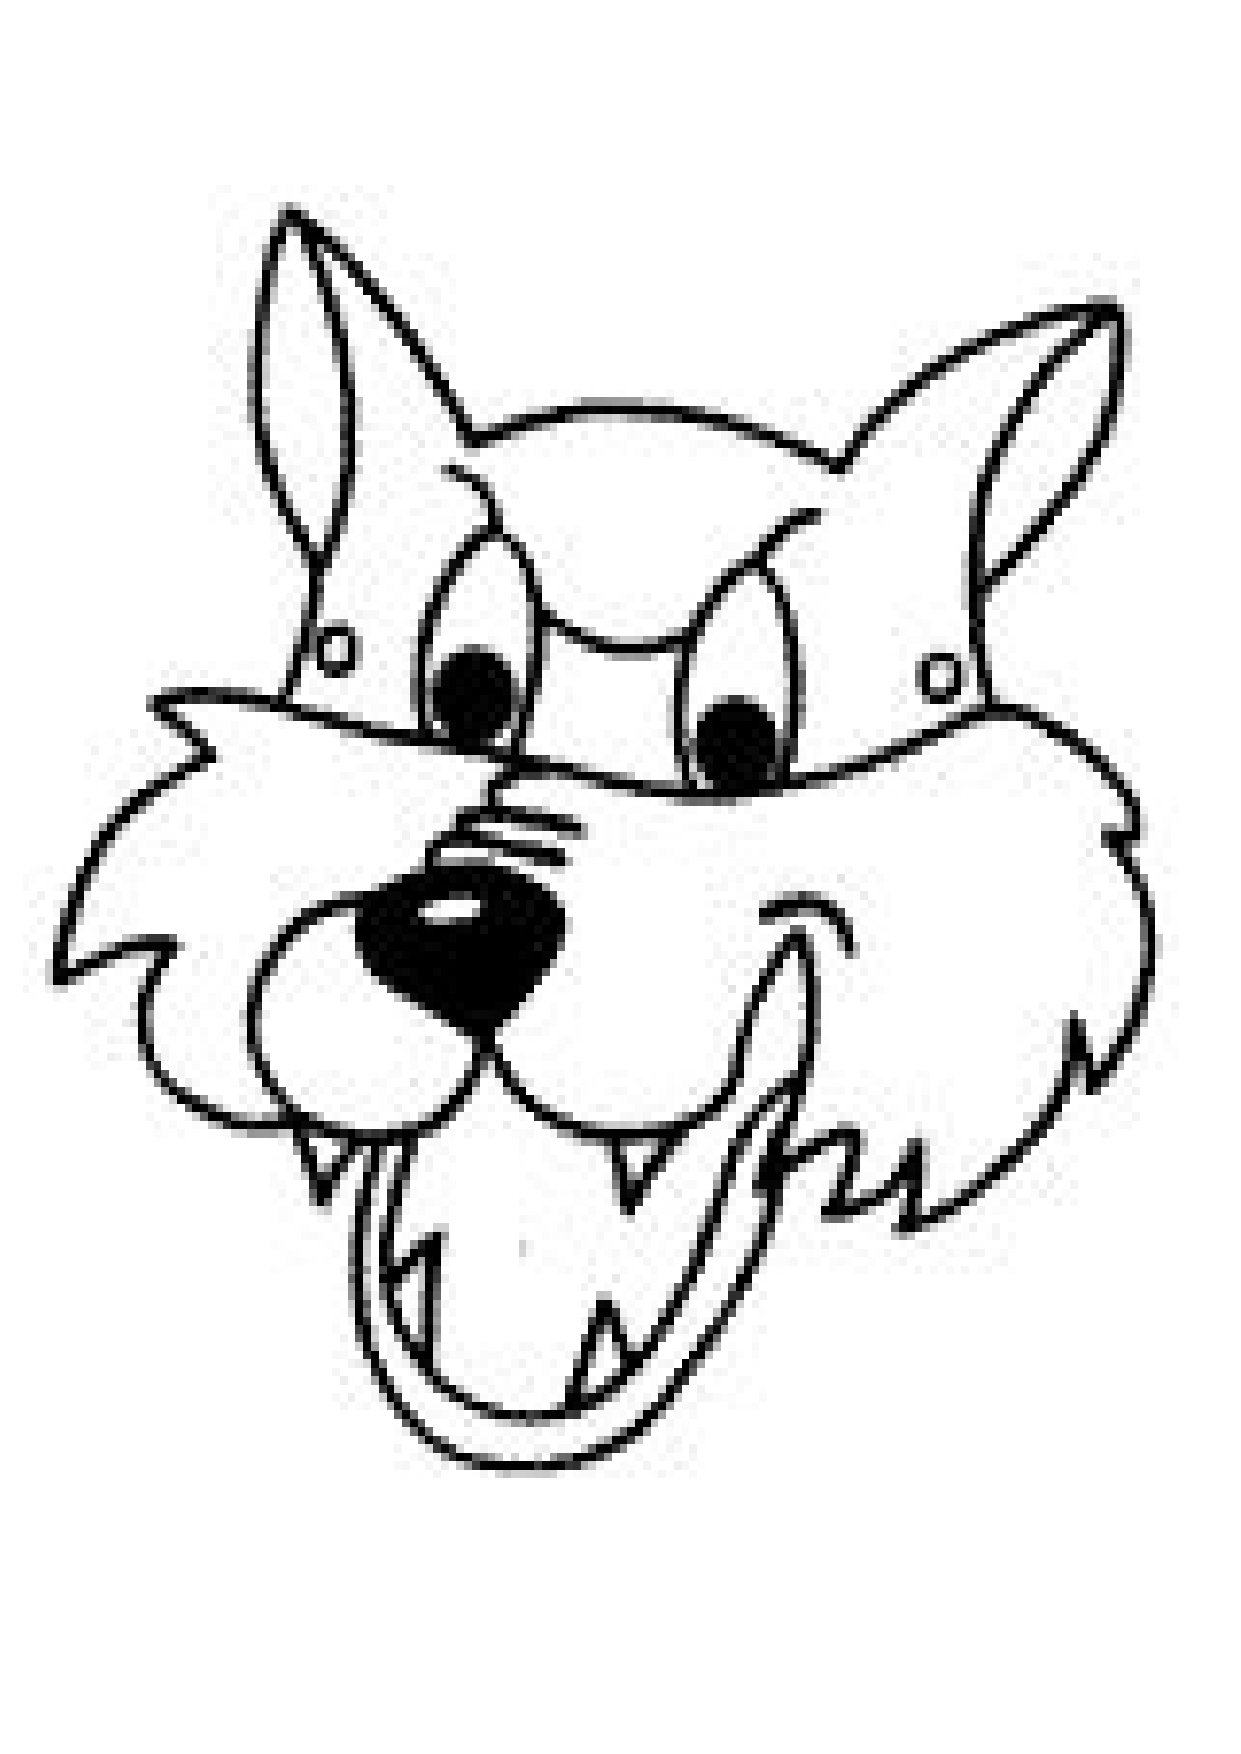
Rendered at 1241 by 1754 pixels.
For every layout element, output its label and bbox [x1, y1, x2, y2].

picture [22, 185, 1180, 1521]
